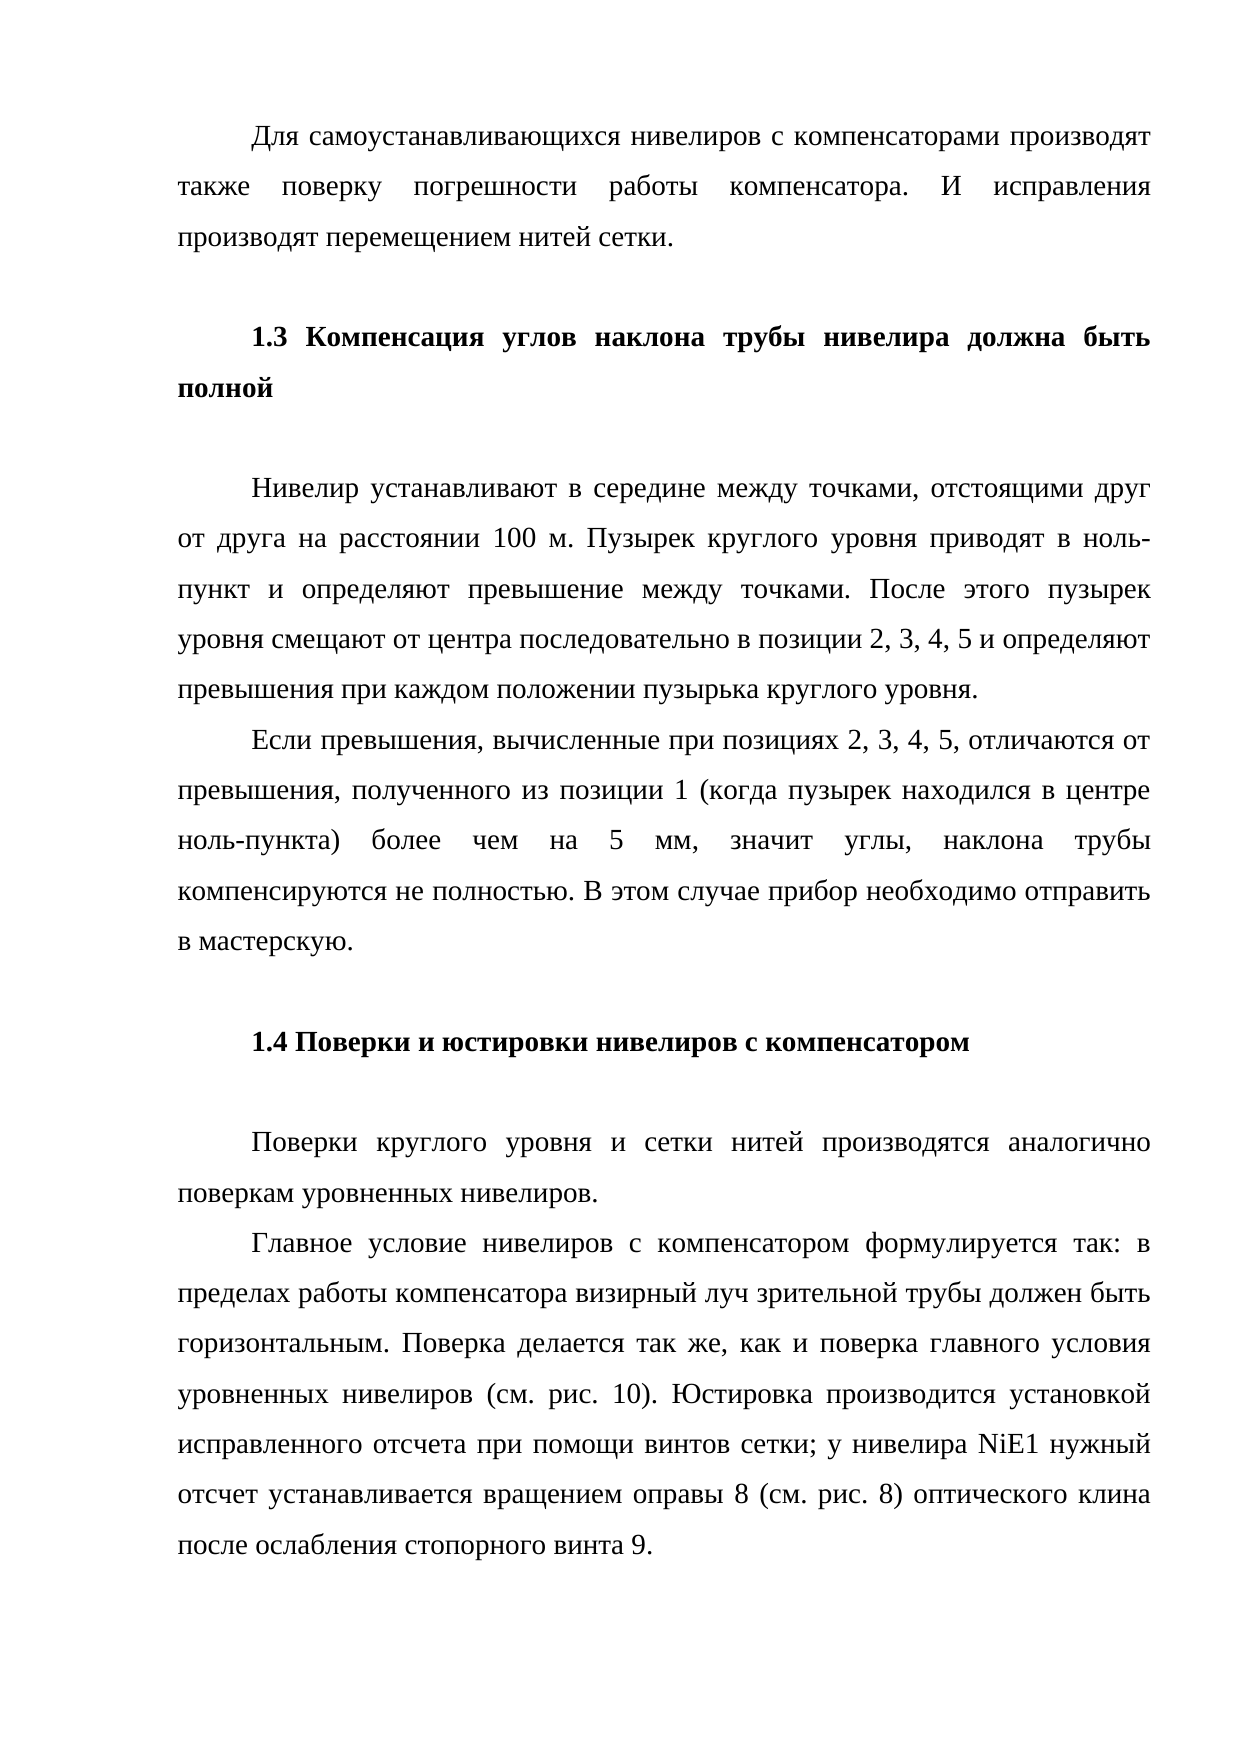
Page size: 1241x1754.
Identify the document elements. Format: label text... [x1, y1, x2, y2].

text Поверки круглого уровня и сетки нитей производятся аналогично поверкам уровненных нивелиров. [177, 1124, 1152, 1208]
text Для самоустанавливающихся нивелиров с компенсаторами производят также поверку погрешности работы компенсатора. И исправления производят перемещением нитей сетки. [177, 118, 1152, 252]
text 1.4 Поверки и юстировки нивелиров с компенсатором [177, 1024, 1152, 1057]
text Если превышения, вычисленные при позициях 2, 3, 4, 5, отличаются от превышения, полученного из позиции 1 (когда пузырек находился в центре ноль-пункта) более чем на 5 мм, значит углы, наклона трубы компенсируются не полностью. В этом случае прибор необходимо отправить в мастерскую. [177, 722, 1152, 957]
text 1.3 Компенсация углов наклона трубы нивелира должна быть полной [177, 319, 1152, 403]
text Главное условие нивелиров с компенсатором формулируется так: в пределах работы компенсатора визирный луч зрительной трубы должен быть горизонтальным. Поверка делается так же, как и поверка главного условия уровненных нивелиров (см. рис. 10). Юстировка производится установкой исправленного отсчета при помощи винтов сетки; у нивелира NiE1 нужный отсчет устанавливается вращением оправы 8 (см. рис. 8) оптического клина после ослабления стопорного винта 9. [177, 1225, 1152, 1560]
text Нивелир устанавливают в середине между точками, отстоящими друг от друга на расстоянии 100 м. Пузырек круглого уровня приводят в ноль-пункт и определяют превышение между точками. После этого пузырек уровня смещают от центра последовательно в позиции 2, 3, 4, 5 и определяют превышения при каждом положении пузырька круглого уровня. [177, 470, 1152, 705]
